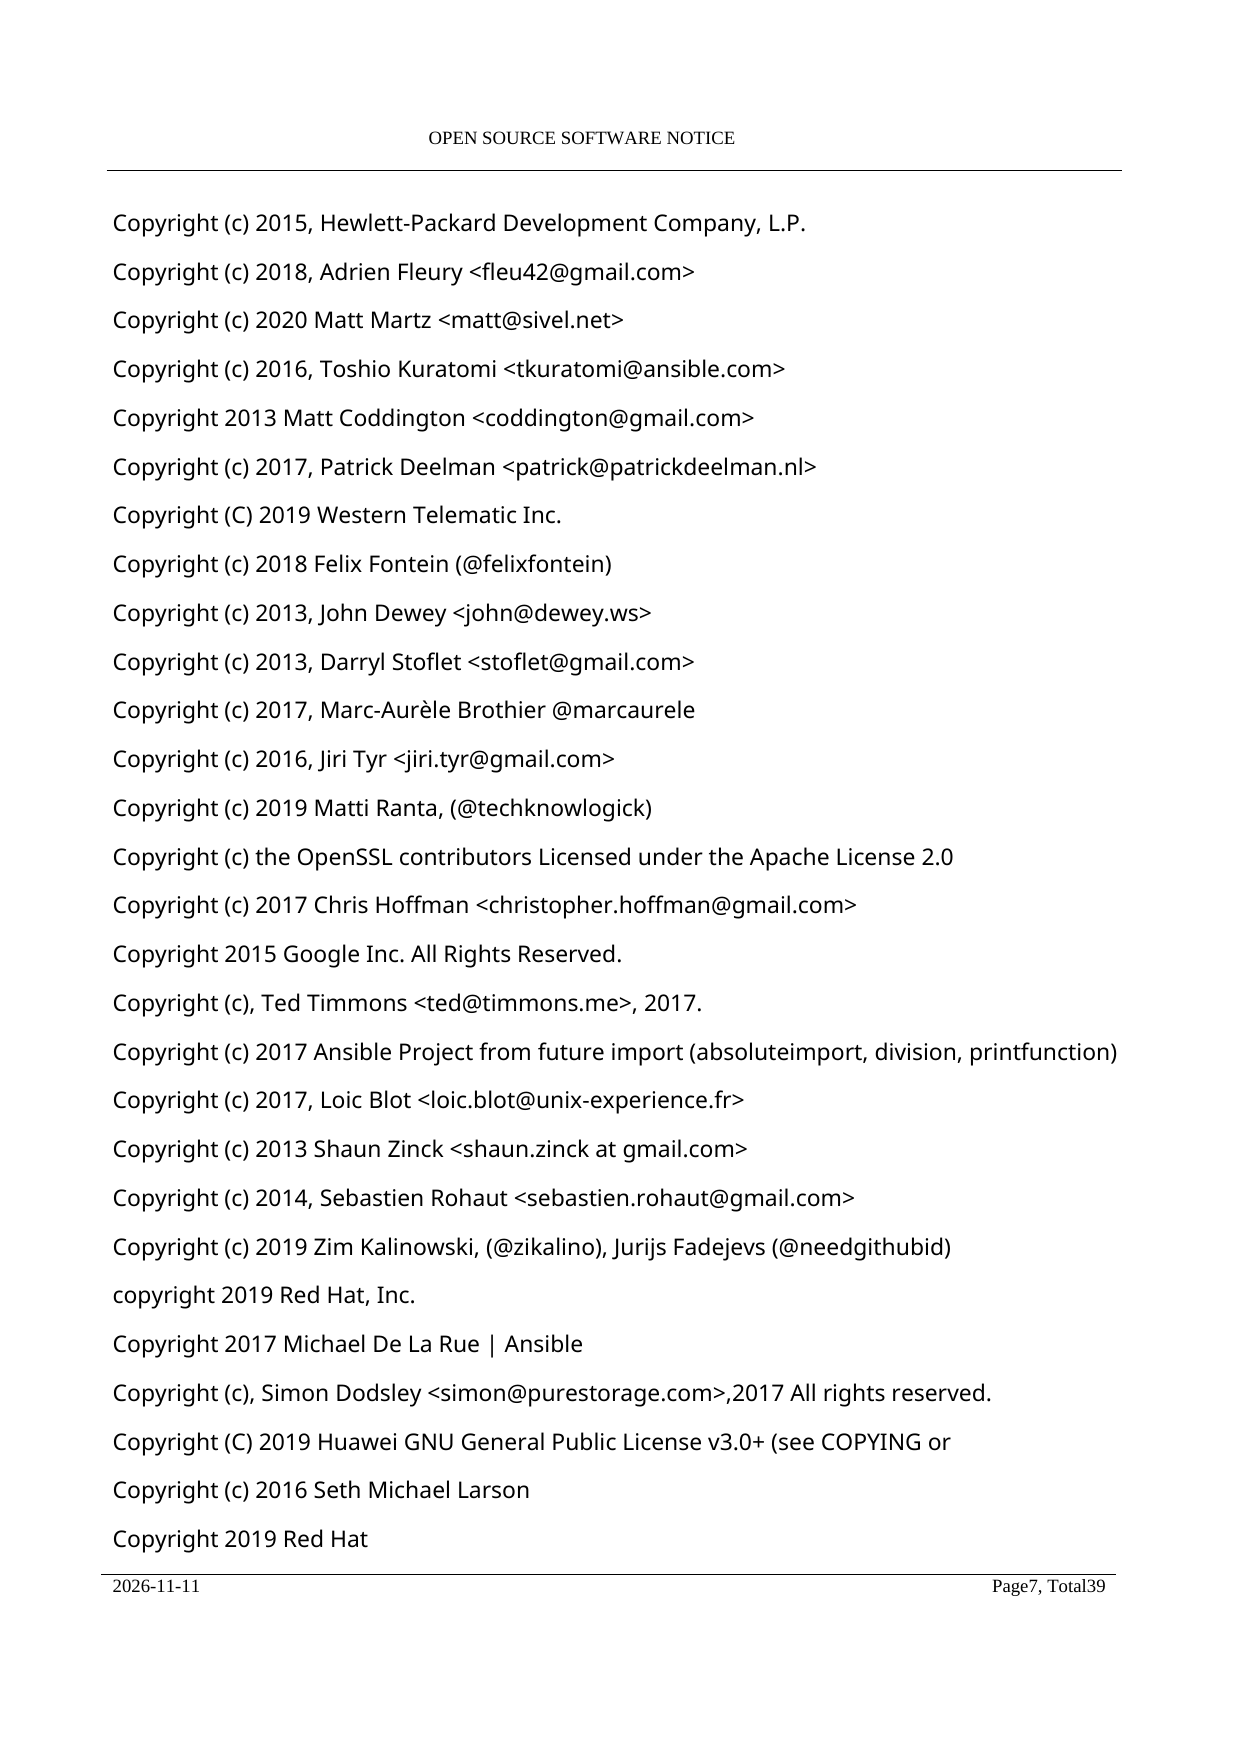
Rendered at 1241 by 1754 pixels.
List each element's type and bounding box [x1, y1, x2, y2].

text [112, 206, 1128, 1555]
